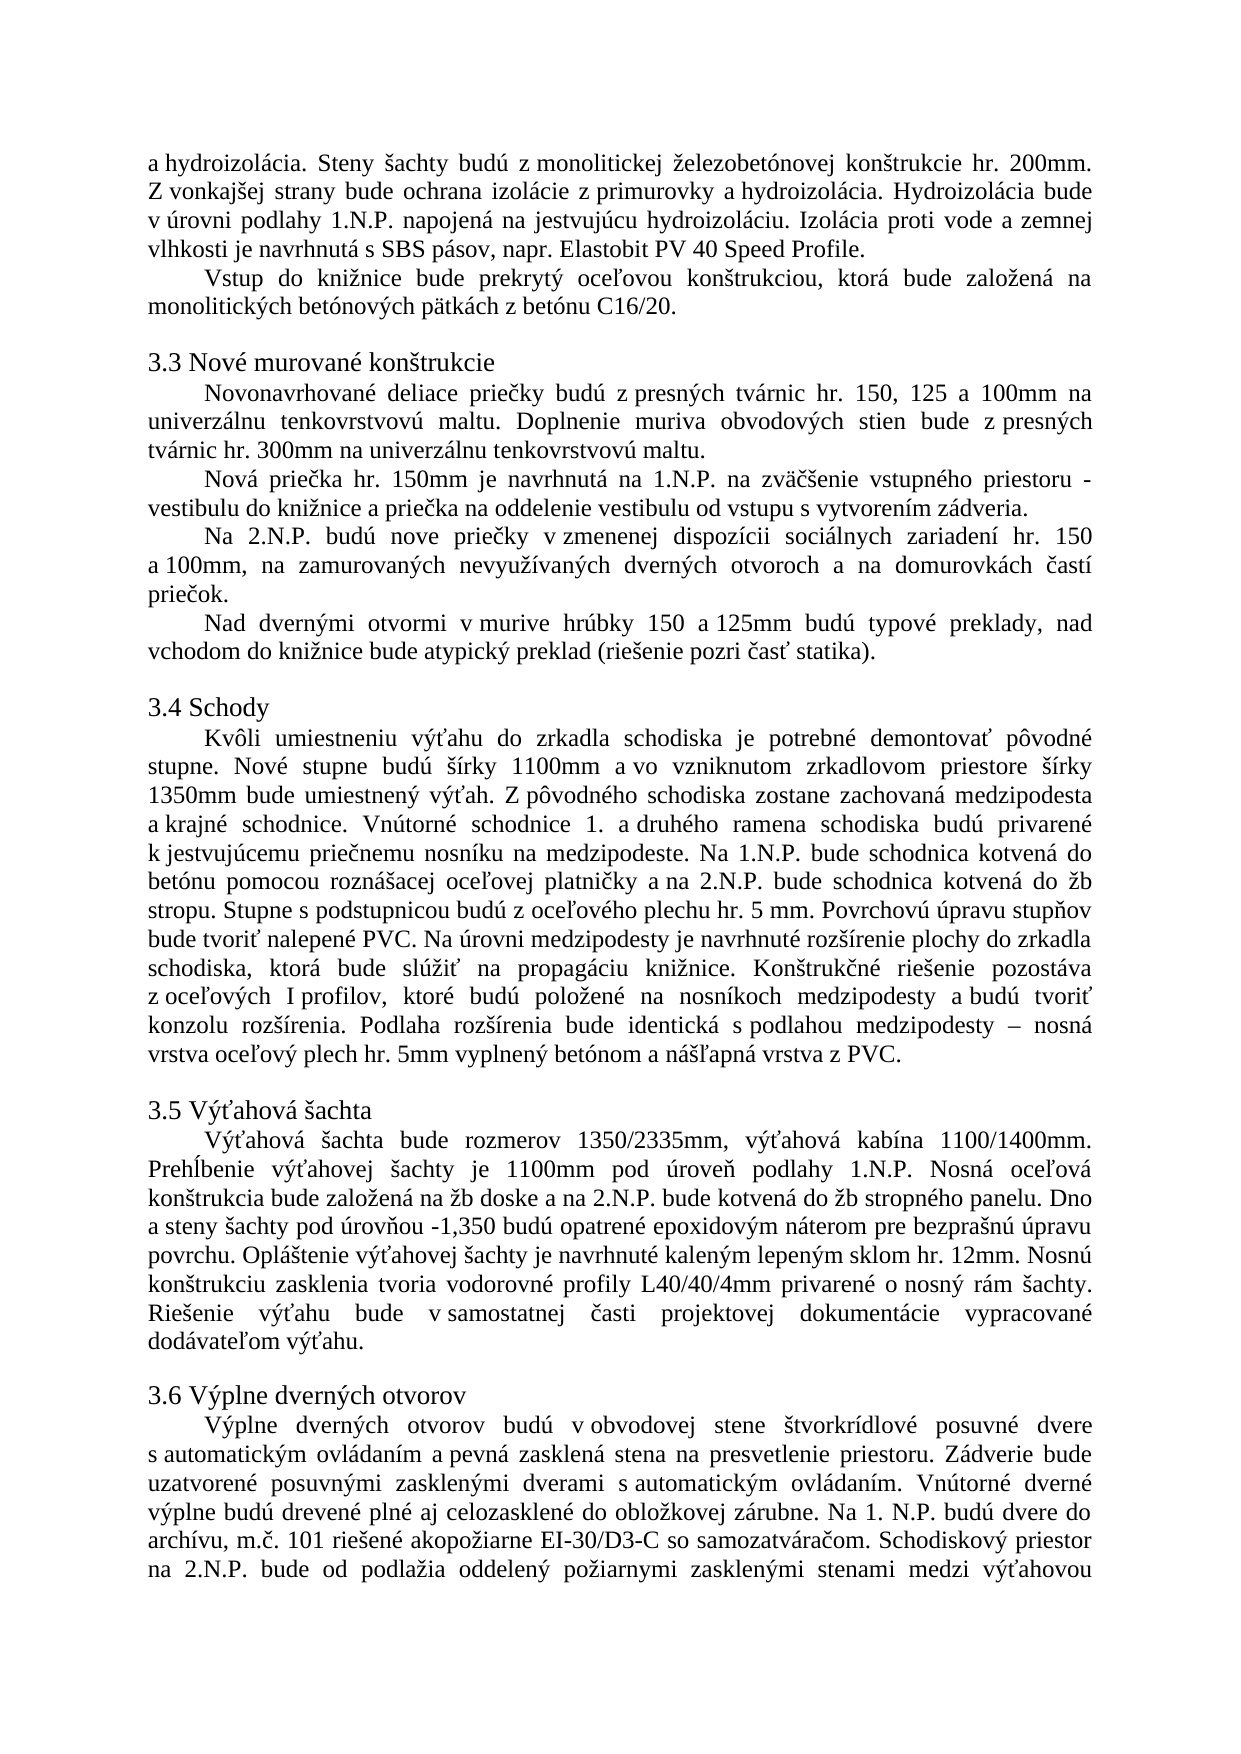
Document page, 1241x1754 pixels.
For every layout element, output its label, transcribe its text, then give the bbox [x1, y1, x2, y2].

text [148, 1410, 1093, 1583]
text Výťahová šachta bude rozmerov 1350/2335mm, výťahová kabína 1100/1400mm. Prehĺbenie výťahovej šachty je 1100mm pod úroveň podlahy 1.N.P. Nosná oceľová konštrukcia bude založená na žb doske a na 2.N.P. bude kotvená do žb stropného panelu. Dno a steny šachty pod úrovňou -1,350 budú opatrené epoxidovým náterom pre bezprašnú úpravu povrchu. Opláštenie výťahovej šachty je navrhnuté kaleným lepeným sklom hr. 12mm. Nosnú konštrukciu zasklenia tvoria vodorovné profily L40/40/4mm privarené o nosný rám šachty. Riešenie výťahu bude v samostatnej časti projektovej dokumentácie vypracované dodávateľom výťahu. [148, 1125, 1093, 1355]
text 3.4 Schody [148, 691, 1093, 723]
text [148, 148, 1093, 263]
text Na 2.N.P. budú nove priečky v zmenenej dispozícii sociálnych zariadení hr. 150 a 100mm, na zamurovaných nevyužívaných dverných otvoroch a na domurovkách častí priečok. [148, 521, 1093, 608]
text Kvôli umiestneniu výťahu do zrkadla schodiska je potrebné demontovať pôvodné stupne. Nové stupne budú šírky 1100mm a vo vzniknutom zrkadlovom priestore šírky 1350mm bude umiestnený výťah. Z pôvodného schodiska zostane zachovaná medzipodesta a krajné schodnice. Vnútorné schodnice 1. a druhého ramena schodiska budú privarené k jestvujúcemu priečnemu nosníku na medzipodeste. Na 1.N.P. bude schodnica kotvená do betónu pomocou roznášacej oceľovej platničky a na 2.N.P. bude schodnica kotvená do žb stropu. Stupne s podstupnicou budú z oceľového plechu hr. . Povrchovú úpravu stupňov bude tvoriť nalepené PVC. Na úrovni medzipodesty je navrhnuté rozšírenie plochy do zrkadla schodiska, ktorá bude slúžiť na propagáciu knižnice. Konštrukčné riešenie pozostáva z oceľových I profilov, ktoré budú položené na nosníkoch medzipodesty a budú tvoriť konzolu rozšírenia. Podlaha rozšírenia bude identická s podlahou medzipodesty – nosná vrstva oceľový plech hr. 5mm vyplnený betónom a nášľapná vrstva z PVC. [148, 723, 1093, 1068]
text 3.5 Výťahová šachta [148, 1094, 1093, 1125]
text 3.6 Výplne dverných otvorov [148, 1379, 1093, 1410]
text Nová priečka hr. 150mm je navrhnutá na 1.N.P. na zväčšenie vstupného priestoru - vestibulu do knižnice a priečka na oddelenie vestibulu od vstupu s vytvorením zádveria. [148, 464, 1093, 521]
text Nad dvernými otvormi v murive hrúbky 150 a 125mm budú typové preklady, nad vchodom do knižnice bude atypický preklad (riešenie pozri časť statika). [148, 608, 1093, 665]
text Vstup do knižnice bude prekrytý oceľovou konštrukciou, ktorá bude založená na monolitických betónových pätkách z betónu C16/20. [148, 263, 1093, 320]
text 3.3 Nové murované konštrukcie [148, 346, 1093, 378]
text Novonavrhované deliace priečky budú z presných tvárnic hr. 150, 100mm na univerzálnu tenkovrstvovú maltu. Doplnenie muriva obvodových stien bude z presných tvárnic hr. 300mm na univerzálnu tenkovrstvovú maltu. [148, 378, 1093, 464]
